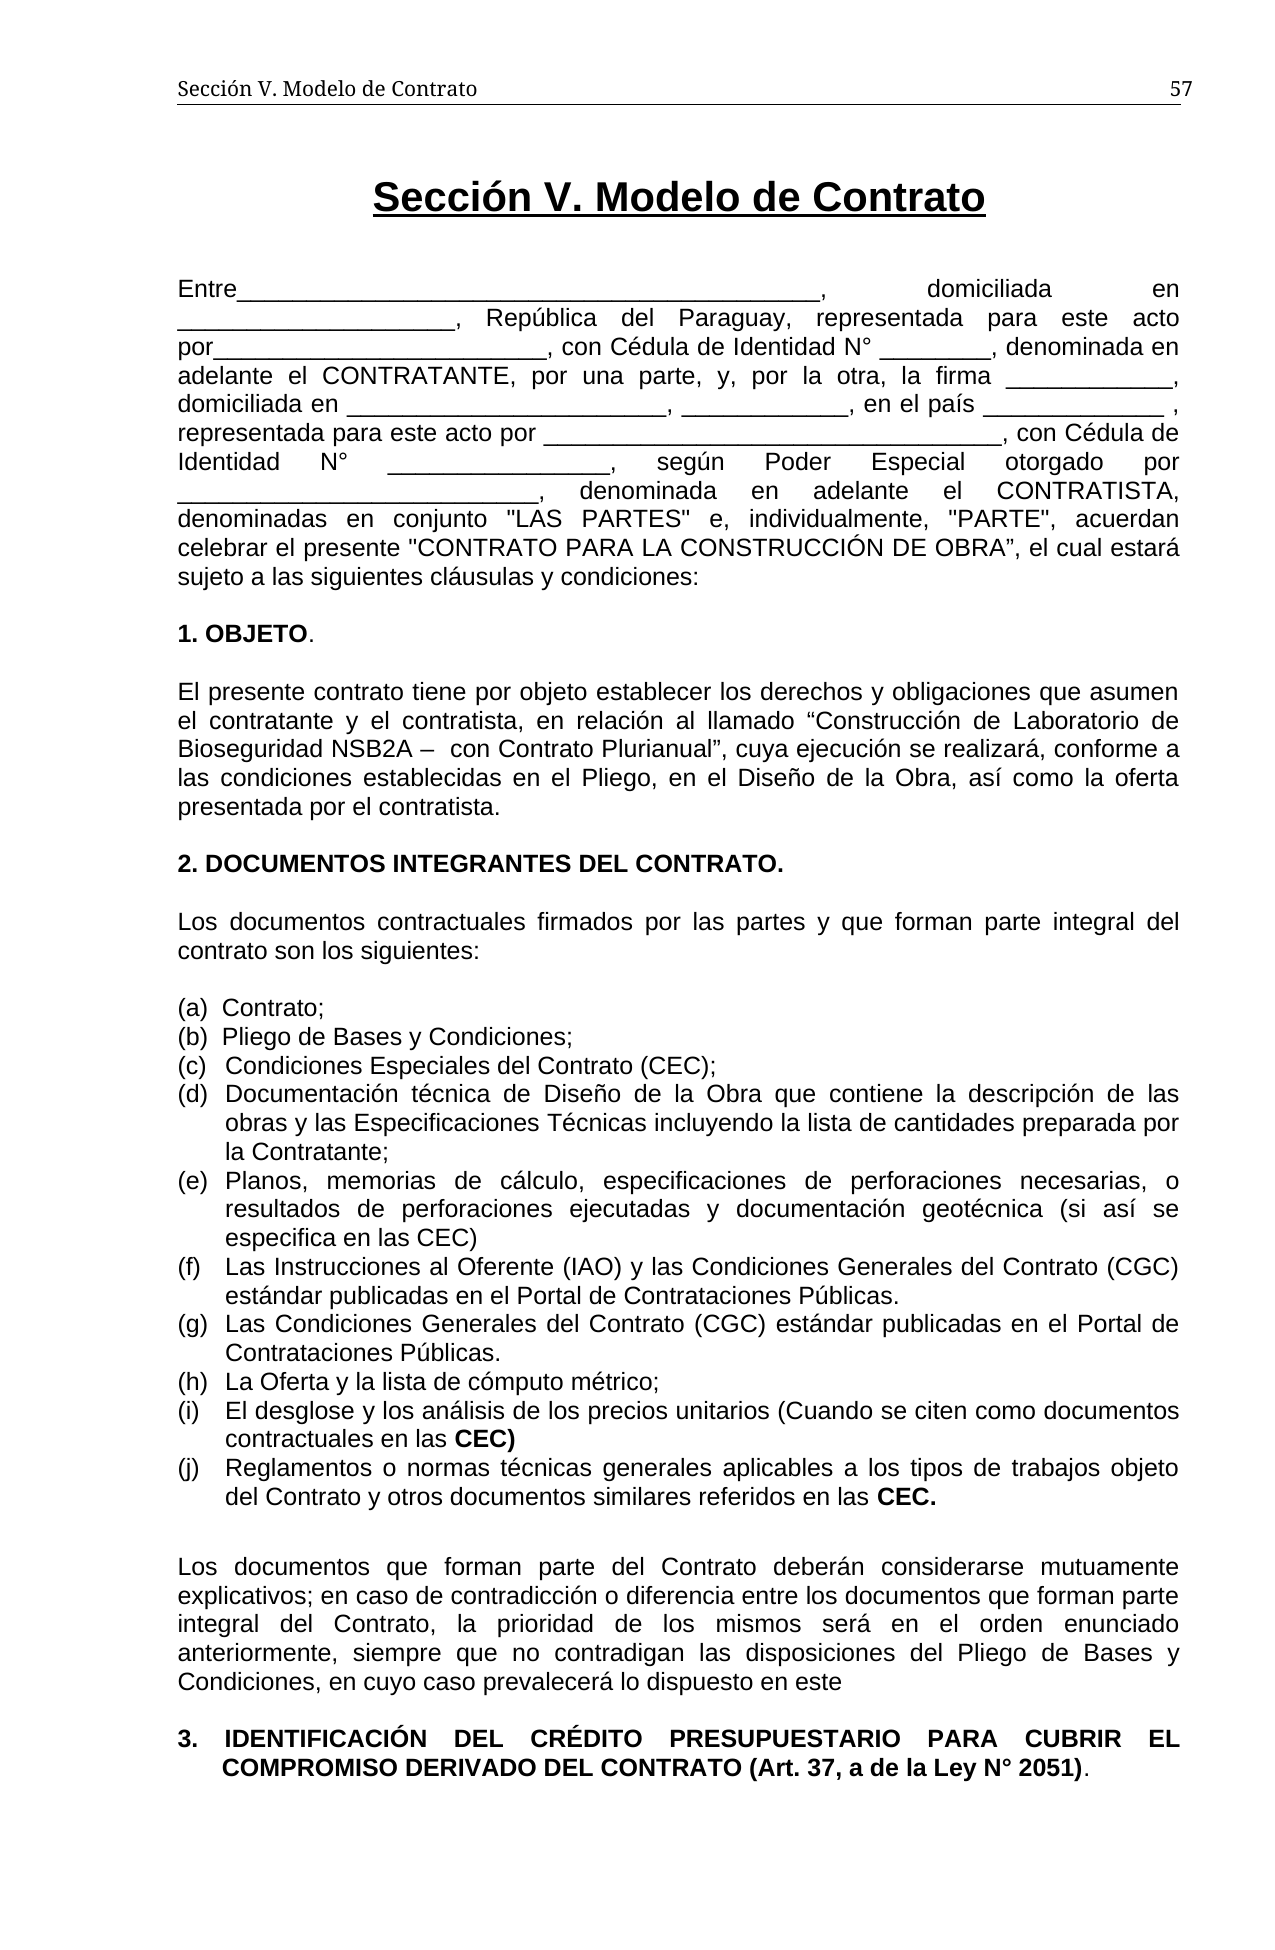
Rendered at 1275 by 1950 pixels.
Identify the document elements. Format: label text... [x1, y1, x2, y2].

list Reglamentos o normas técnicas generales aplicables a los tipos de trabajos objeto del Contrato y otros documentos similares referidos en las CEC. [177, 1453, 1181, 1511]
list El desglose y los análisis de los precios unitarios (Cuando se citen como documentos contractuales en las CEC) [177, 1396, 1181, 1453]
text Los documentos contractuales firmados por las partes y que forman parte integral del contrato son los siguientes: [177, 907, 1181, 964]
text 2. DOCUMENTOS INTEGRANTES DEL CONTRATO. [177, 849, 1181, 878]
list Documentación técnica de Diseño de la Obra que contiene la descripción de las obras y las Especificaciones Técnicas incluyendo la lista de cantidades preparada por la Contratante; [177, 1079, 1181, 1166]
list Planos, memorias de cálculo, especificaciones de perforaciones necesarias, o resultados de perforaciones ejecutadas y documentación geotécnica (si así se especifica en las CEC) [177, 1166, 1181, 1252]
list Condiciones Especiales del Contrato (CEC); [177, 1051, 1181, 1079]
text El presente contrato tiene por objeto establecer los derechos y obligaciones que asumen el contratante y el contratista, en relación al llamado “Construcción de Laboratorio de Bioseguridad NSB2A – con Contrato Plurianual”, cuya ejecución se realizará, conforme a las condiciones establecidas en el Pliego, en el Diseño de la Obra, así como la oferta presentada por el contratista. [177, 677, 1181, 821]
list Las Condiciones Generales del Contrato (CGC) estándar publicadas en el Portal de Contrataciones Públicas. [177, 1309, 1181, 1367]
text 1. OBJETO. [177, 619, 1181, 648]
subtitle Sección V. Modelo de Contrato [177, 173, 1181, 221]
list Pliego de Bases y Condiciones; [177, 1022, 1181, 1051]
text Entre__________________________________________, domiciliada en ____________________, República del Paraguay, representada para este acto por________________________, con Cédula de Identidad N° ________, denominada en adelante el CONTRATANTE, por una parte, y, por la otra, la firma ____________, domiciliada en _______________________, ____________, en el país _____________ , representada para este acto por _________________________________, con Cédula de Identidad N° ________________, según Poder Especial otorgado por __________________________, denominada en adelante el CONTRATISTA, denominadas en conjunto "LAS PARTES" e, individualmente, "PARTE", acuerdan celebrar el presente "CONTRATO PARA LA CONSTRUCCIÓN DE OBRA”, el cual estará sujeto a las siguientes cláusulas y condiciones: [177, 274, 1181, 591]
list Las Instrucciones al Oferente (IAO) y las Condiciones Generales del Contrato (CGC) estándar publicadas en el Portal de Contrataciones Públicas. [177, 1252, 1181, 1309]
list Contrato; [177, 993, 1181, 1022]
text 3. IDENTIFICACIÓN DEL CRÉDITO PRESUPUESTARIO PARA CUBRIR EL COMPROMISO DERIVADO DEL CONTRATO (Art. 37, a de la Ley N° 2051). [177, 1724, 1181, 1782]
text Los documentos que forman parte del Contrato deberán considerarse mutuamente explicativos; en caso de contradicción o diferencia entre los documentos que forman parte integral del Contrato, la prioridad de los mismos será en el orden enunciado anteriormente, siempre que no contradigan las disposiciones del Pliego de Bases y Condiciones, en cuyo caso prevalecerá lo dispuesto en este [177, 1552, 1181, 1696]
list La Oferta y la lista de cómputo métrico; [177, 1367, 1181, 1396]
